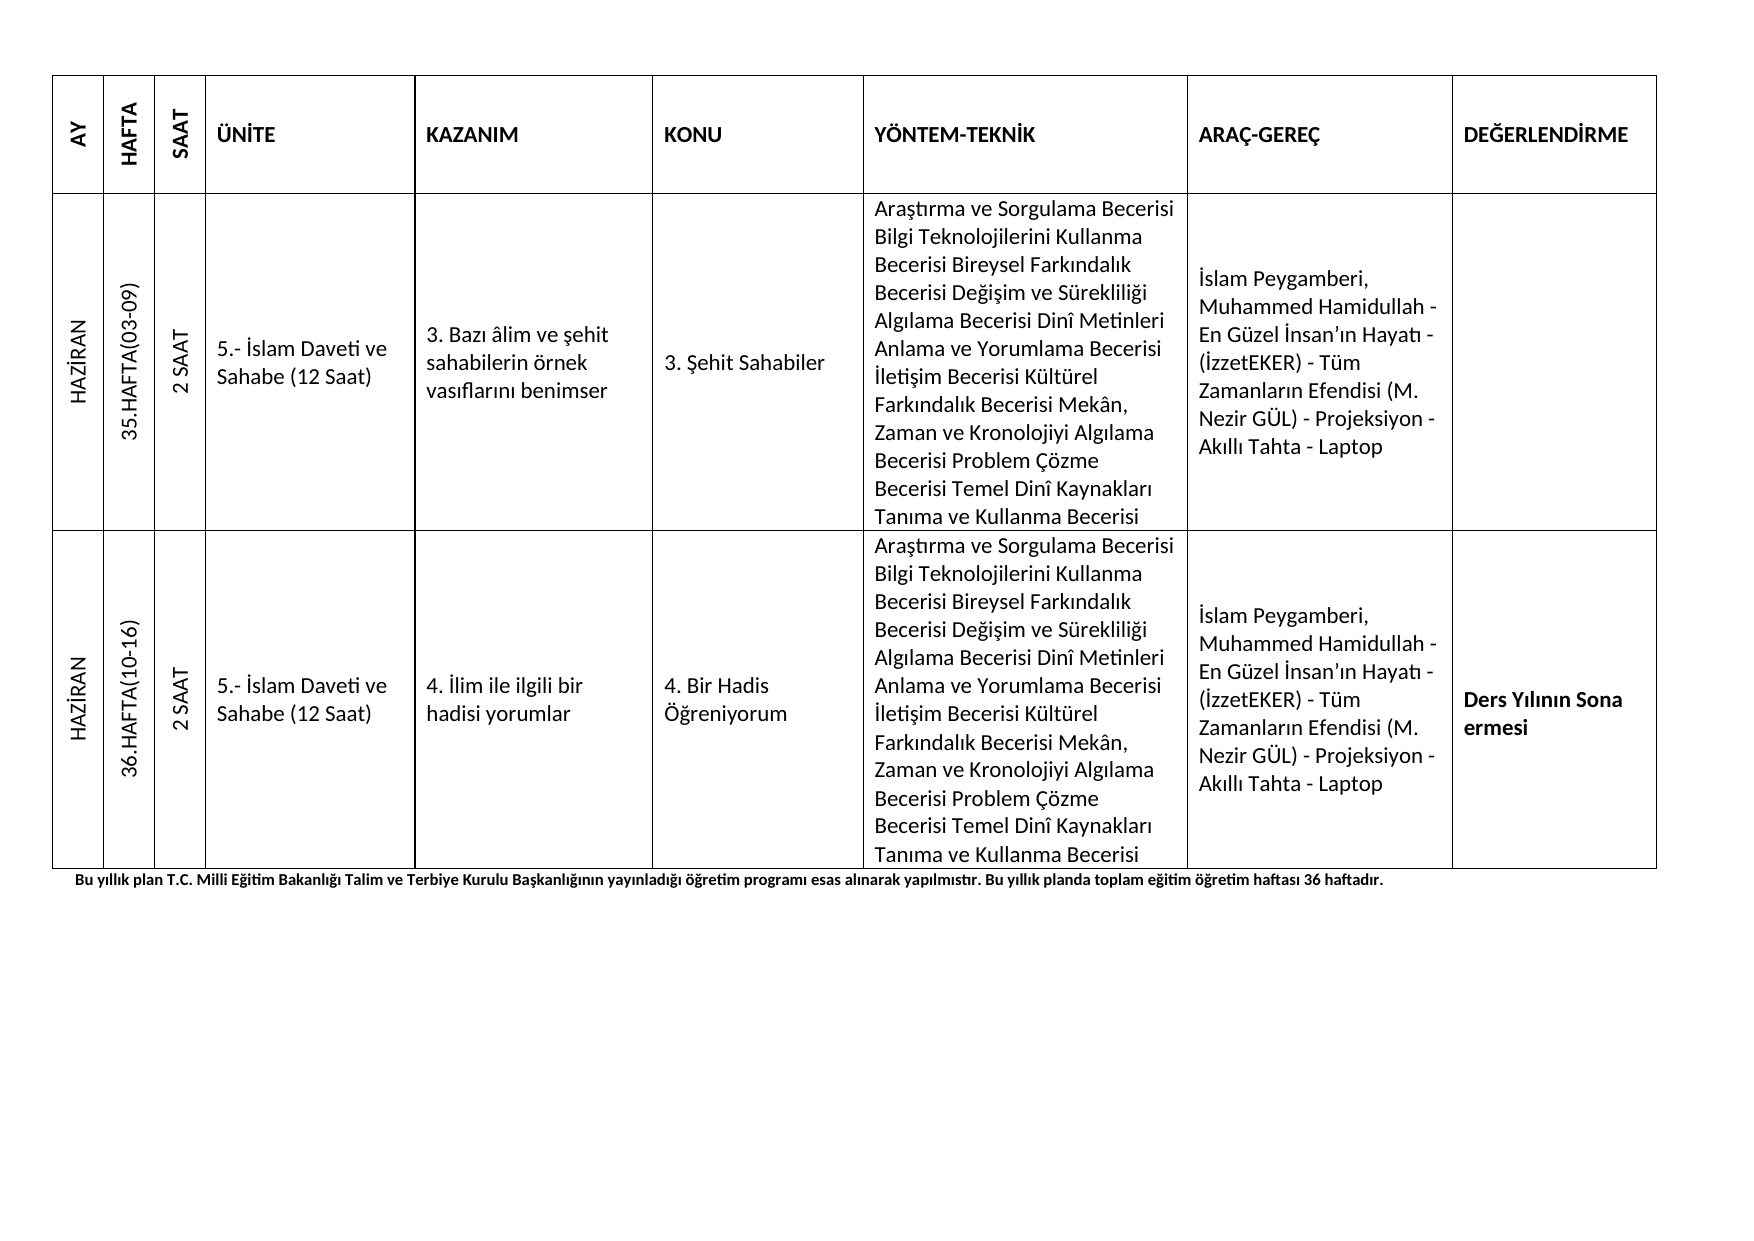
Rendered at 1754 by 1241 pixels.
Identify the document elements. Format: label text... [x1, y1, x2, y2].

table_header DEĞERLENDİRME [1453, 76, 1656, 193]
table_cell 3. Şehit Sahabiler [653, 194, 863, 530]
table_cell İslam Peygamberi, Muhammed Hamidullah - En Güzel İnsan’ın Hayatı - (İzzetEKER) - Tüm Zamanların Efendisi (M. Nezir GÜL) - Projeksiyon - Akıllı Tahta - Laptop [1188, 194, 1452, 530]
table_cell 5.- İslam Daveti ve Sahabe (12 Saat) [206, 194, 414, 530]
table_cell 36.HAFTA(10-16) [104, 531, 154, 868]
table_cell 35.HAFTA(03-09) [104, 194, 154, 530]
table_cell 5.- İslam Daveti ve Sahabe (12 Saat) [206, 531, 414, 868]
table_cell Araştırma ve Sorgulama Becerisi Bilgi Teknolojilerini Kullanma Becerisi Bireysel Farkındalık Becerisi Değişim ve Sürekliliği Algılama Becerisi Dinî Metinleri Anlama ve Yorumlama Becerisi İletişim Becerisi Kültürel Farkındalık Becerisi Mekân, Zaman ve Kronolojiyi Algılama Becerisi Problem Çözme Becerisi Temel Dinî Kaynakları Tanıma ve Kullanma Becerisi [864, 531, 1187, 868]
table_cell 2 SAAT [155, 531, 205, 868]
table_cell [1453, 194, 1656, 530]
table_header KONU [653, 76, 863, 193]
table_cell HAZİRAN [53, 194, 103, 530]
table_cell 4. İlim ile ilgili bir hadisi yorumlar [416, 531, 652, 868]
table_header SAAT [155, 76, 205, 193]
table_header YÖNTEM-TEKNİK [864, 76, 1187, 193]
table_header ÜNİTE [206, 76, 414, 193]
table_header HAFTA [104, 76, 154, 193]
table_header ARAÇ-GEREÇ [1188, 76, 1452, 193]
table_header AY [53, 76, 103, 193]
table_header KAZANIM [416, 76, 652, 193]
table_cell İslam Peygamberi, Muhammed Hamidullah - En Güzel İnsan’ın Hayatı - (İzzetEKER) - Tüm Zamanların Efendisi (M. Nezir GÜL) - Projeksiyon - Akıllı Tahta - Laptop [1188, 531, 1452, 868]
table_cell Ders Yılının Sona ermesi [1453, 531, 1656, 868]
text Bu yıllık plan T.C. Milli Eğitim Bakanlığı Talim ve Terbiye Kurulu Başkanlığının yayınladığı öğretim programı esas alınarak yapılmıstır. Bu yıllık planda toplam eğitim öğretim haftası 36 haftadır. [75, 869, 1679, 889]
table_cell Araştırma ve Sorgulama Becerisi Bilgi Teknolojilerini Kullanma Becerisi Bireysel Farkındalık Becerisi Değişim ve Sürekliliği Algılama Becerisi Dinî Metinleri Anlama ve Yorumlama Becerisi İletişim Becerisi Kültürel Farkındalık Becerisi Mekân, Zaman ve Kronolojiyi Algılama Becerisi Problem Çözme Becerisi Temel Dinî Kaynakları Tanıma ve Kullanma Becerisi [864, 194, 1187, 530]
table_cell 2 SAAT [155, 194, 205, 530]
table_cell 3. Bazı âlim ve şehit sahabilerin örnek vasıflarını benimser [416, 194, 652, 530]
table_cell 4. Bir Hadis Öğreniyorum [653, 531, 863, 868]
table_cell HAZİRAN [53, 531, 103, 868]
